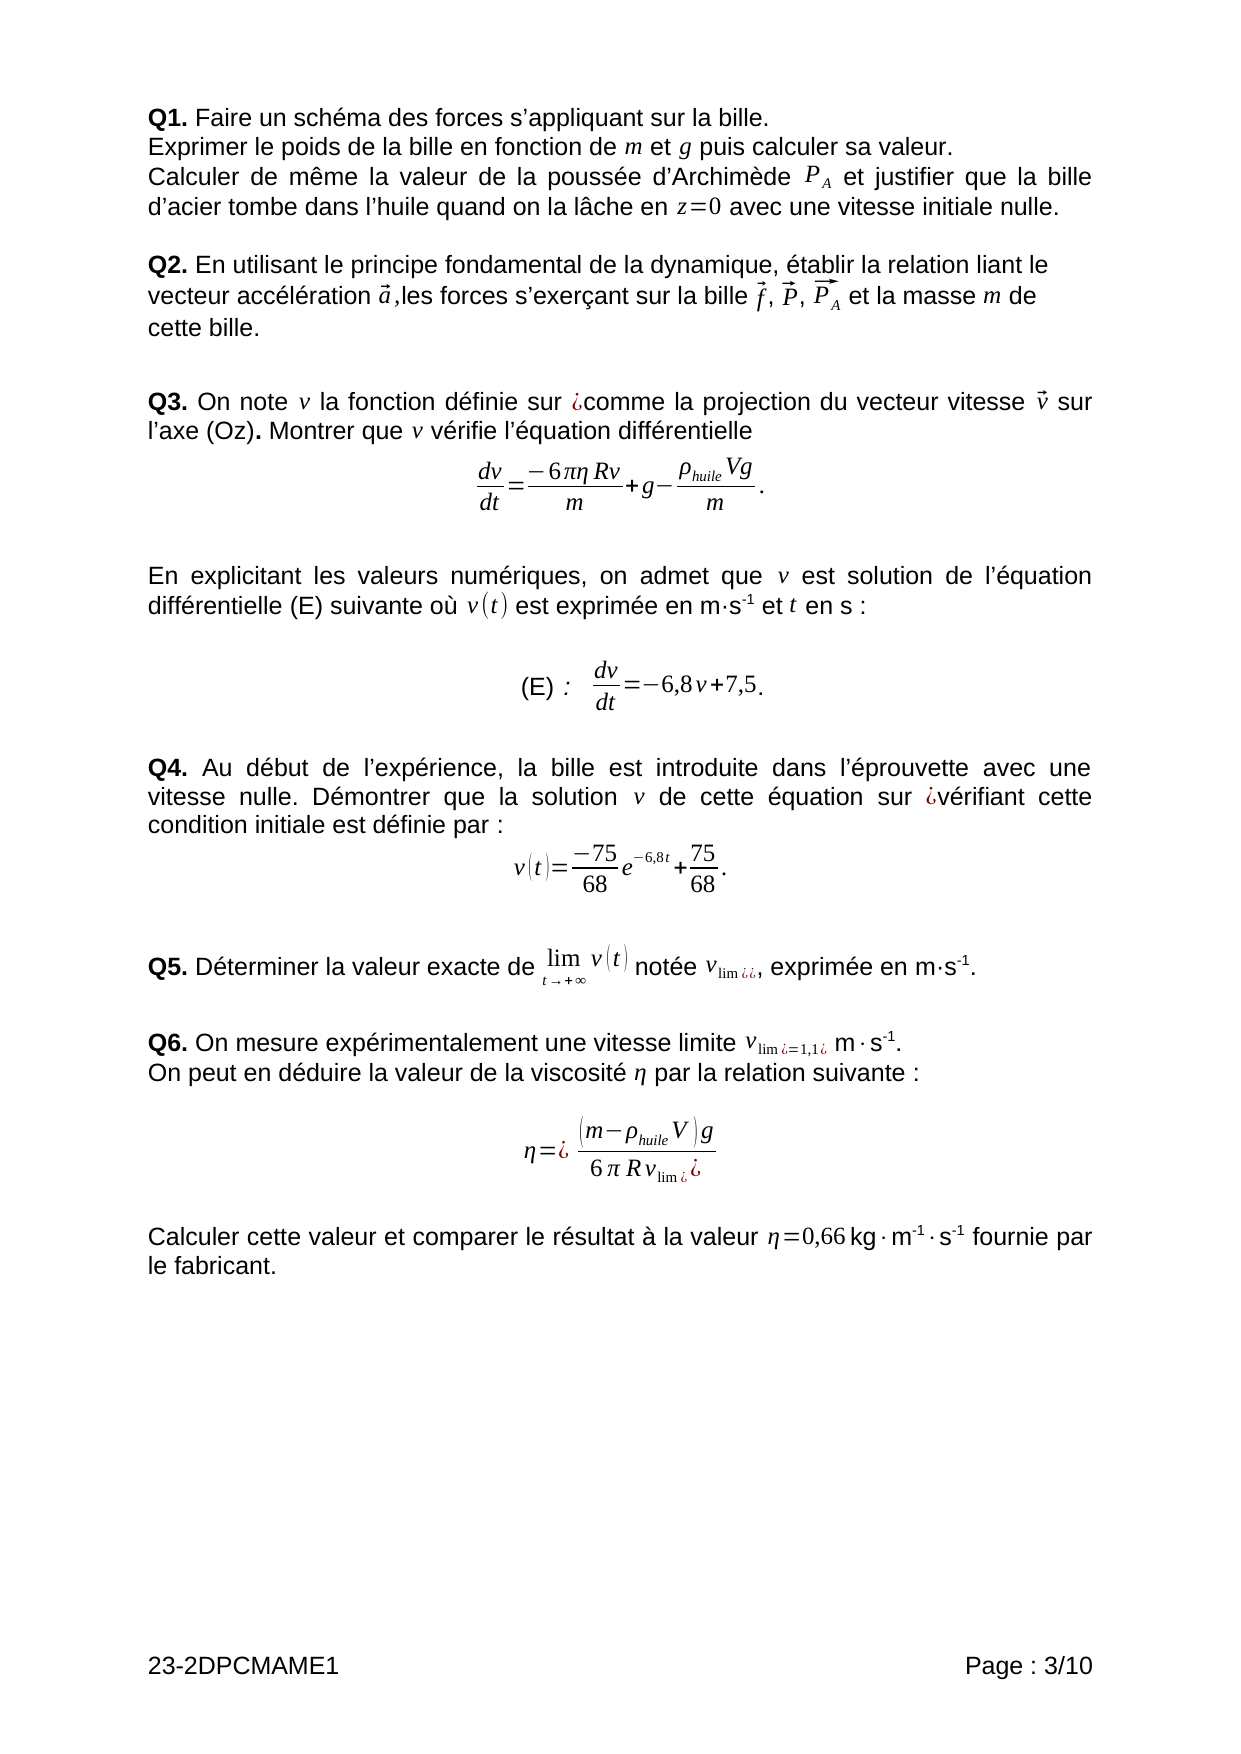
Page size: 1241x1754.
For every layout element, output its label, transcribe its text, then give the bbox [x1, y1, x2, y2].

text Q4. Au début de l’expérience, la bille est introduite dans l’éprouvette avec une vitesse nulle. Démontrer que la solution de cette équation sur vérifiant cette condition initiale est définie par : [148, 753, 1092, 839]
text Q6. On mesure expérimentalement une vitesse limite ms-1. [148, 1026, 1092, 1058]
text Q1. Faire un schéma des forces s’appliquant sur la bille. [148, 103, 1092, 132]
text Q3. On note la fonction définie sur comme la projection du vecteur vitesse sur l’axe (Oz). Montrer que vérifie l’équation différentielle [148, 387, 1092, 444]
text Q2. En utilisant le principe fondamental de la dynamique, établir la relation liant le vecteur accélération les forces s’exerçant sur la bille , , et la masse de cette bille. [148, 250, 1092, 342]
text On peut en déduire la valeur de la viscosité par la relation suivante : [148, 1058, 1092, 1086]
text Calculer cette valeur et comparer le résultat à la valeur kgm-1s-1 fournie par le fabricant. [148, 1222, 1092, 1279]
list (E) : . [192, 657, 1092, 716]
text Exprimer le poids de la bille en fonction de et puis calculer sa valeur. [148, 132, 1092, 161]
text En explicitant les valeurs numériques, on admet que est solution de l’équation différentielle (E) suivante où est exprimée en m·s-1 et en s : [148, 561, 1092, 620]
text Q5. Déterminer la valeur exacte de notée , exprimée en m·s-1. [148, 943, 1092, 989]
text Calculer de même la valeur de la poussée d’Archimède et justifier que la bille d’acier tombe dans l’huile quand on la lâche en avec une vitesse initiale nulle. [148, 161, 1092, 221]
